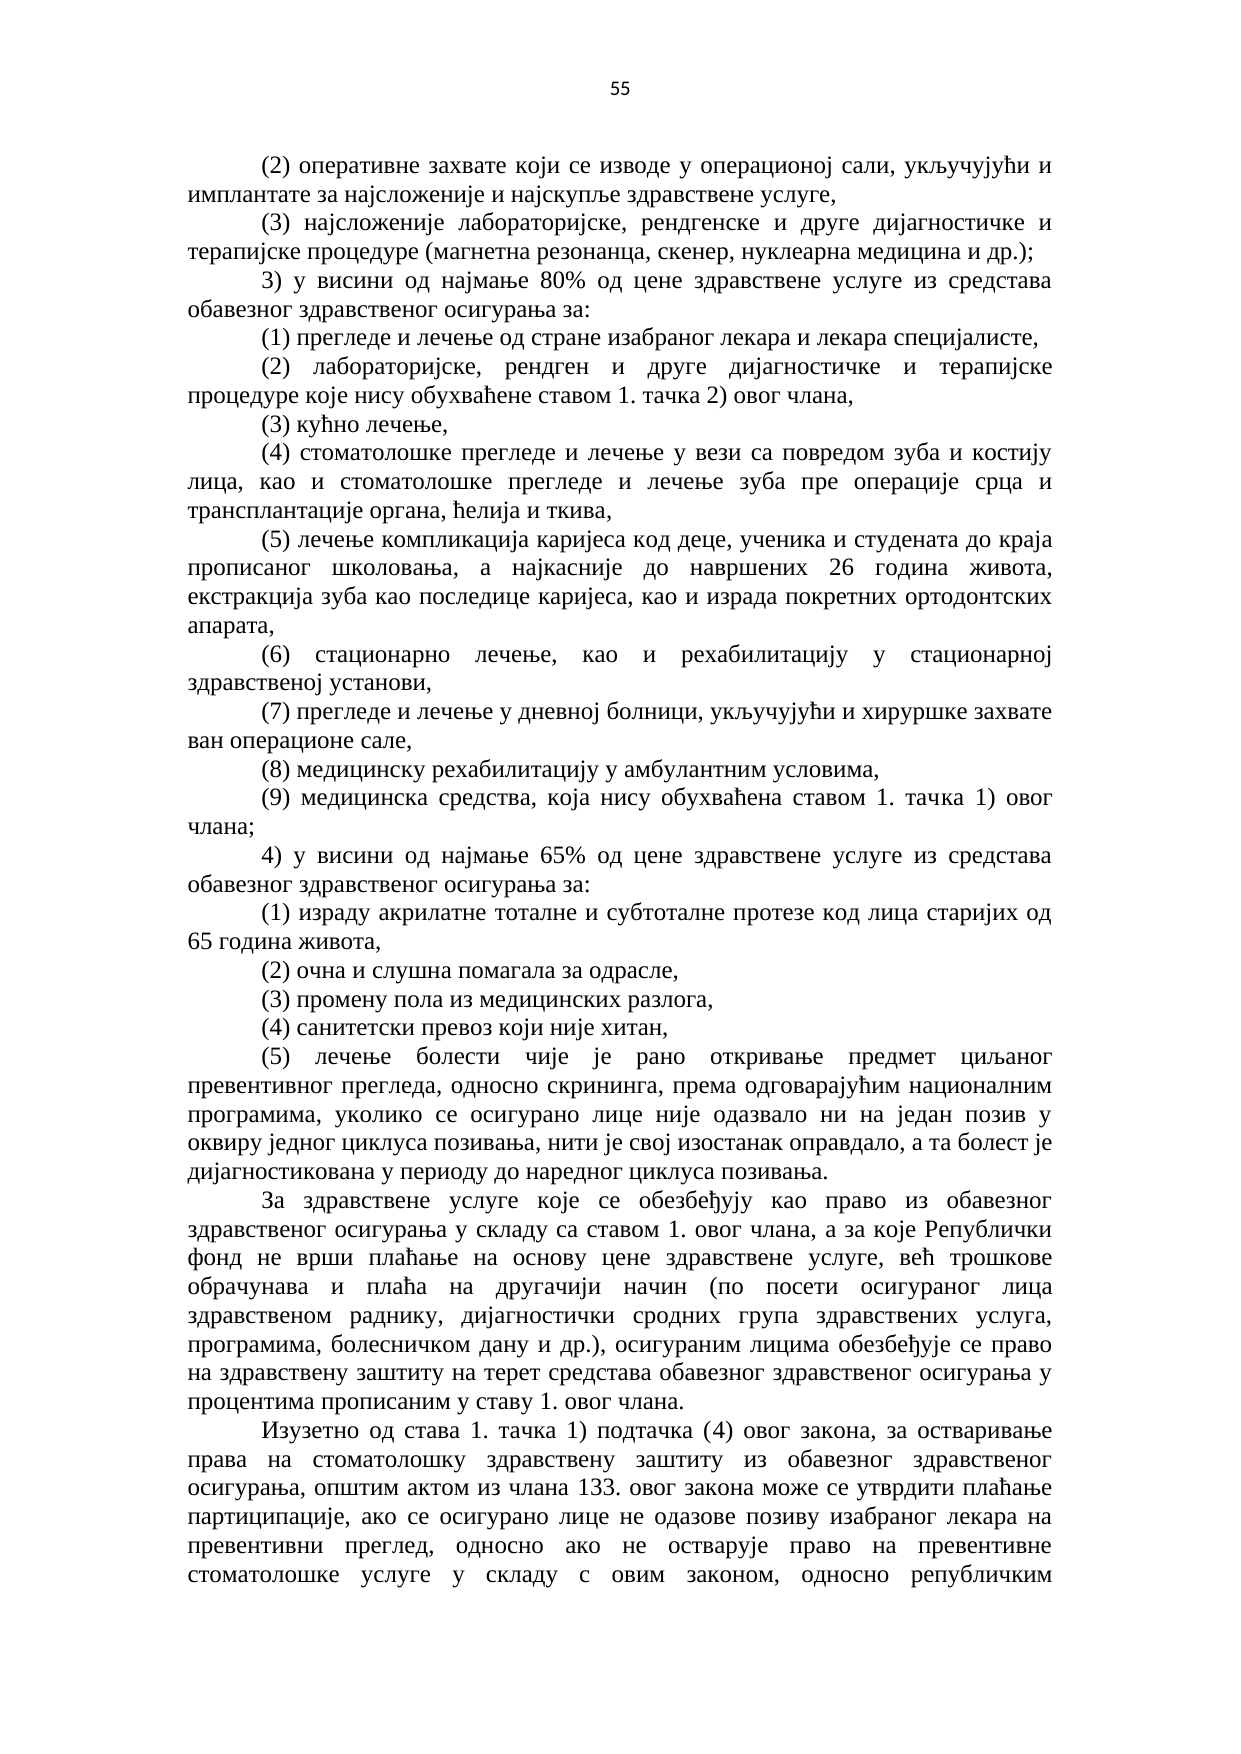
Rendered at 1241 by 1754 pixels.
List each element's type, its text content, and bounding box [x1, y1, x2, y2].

text (8) медицинску рехабилитацију у амбулантним условима, [187, 754, 1053, 782]
text (9) медицинска средства, која нису обухваћена ставом 1. тачка 1) овог члана; [187, 782, 1053, 840]
text (4) стоматолошке прегледе и лечење у вези са повредом зуба и костију лица, као и стоматолошке прегледе и лечење зуба пре операције срца и трансплантације органа, ћелија и ткива, [187, 437, 1053, 524]
text (1) прегледе и лечење од стране изабраног лекара и лекара специјалисте, [187, 322, 1053, 351]
text (2) оперативне захвате који се изводе у операционој сали, укључујући и имплантате за најсложеније и најскупље здравствене услуге, [187, 150, 1053, 207]
text (2) лабораторијске, рендген и друге дијагностичке и терапијске процедуре које нису обухваћене ставом 1. тачка 2) овог члана, [187, 351, 1053, 409]
text (3) кућно лечење, [187, 409, 1053, 437]
text (1) израду акрилатне тоталне и субтоталне протезе код лица старијих од 65 година живота, [187, 897, 1053, 955]
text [187, 1415, 1053, 1587]
text (5) лечење компликација каријеса код деце, ученика и студената до краја прописаног школовања, а најкасније до навршених 26 година живота, екстракција зуба као последице каријеса, као и израда покретних ортодонтских апарата, [187, 524, 1053, 639]
text (3) најсложеније лабораторијске, рендгенске и друге дијагностичке и терапијске процедуре (магнетна резонанца, скенер, нуклеарна медицина и др.); [187, 207, 1053, 265]
text (3) промену пола из медицинских разлога, [187, 984, 1053, 1012]
text (6) стационарно лечење, као и рехабилитацију у стационарној здравственој установи, [187, 639, 1053, 696]
text (4) санитетски превоз који није хитан, [187, 1012, 1053, 1041]
text За здравствене услуге које се обезбеђују као право из обавезног здравственог осигурања у складу са ставом 1. овог члана, а за које Републички фонд не врши плаћање на основу цене здравствене услуге, већ трошкове обрачунава и плаћа на другачији начин (по посети осигураног лица здравственом раднику, дијагностички сродних група здравствених услуга, програмима, болесничком дану и др.), осигураним лицима обезбеђује се право на здравствену заштиту на терет средстава обавезног здравственог осигурања у процентима прописаним у ставу 1. овог члана. [187, 1185, 1053, 1415]
text (2) очна и слушна помагала за одрасле, [187, 955, 1053, 984]
text 4) у висини од најмање 65% од цене здравствене услуге из средстава обавезног здравственог осигурања за: [187, 840, 1053, 897]
text (7) прегледе и лечење у дневној болници, укључујући и хируршке захвате ван операционе сале, [187, 696, 1053, 754]
text (5) лечење болести чије је рано откривање предмет циљаног превентивног прегледа, односно скрининга, према одговарајућим националним програмима, уколико се осигурано лице није одазвало ни на један позив у оквиру једног циклуса позивања, нити је свој изостанак оправдало, а та болест је дијагностикована у периоду до наредног циклуса позивања. [187, 1041, 1053, 1185]
text 3) у висини од најмање 80% од цене здравствене услуге из средстава обавезног здравственог осигурања за: [187, 265, 1053, 322]
